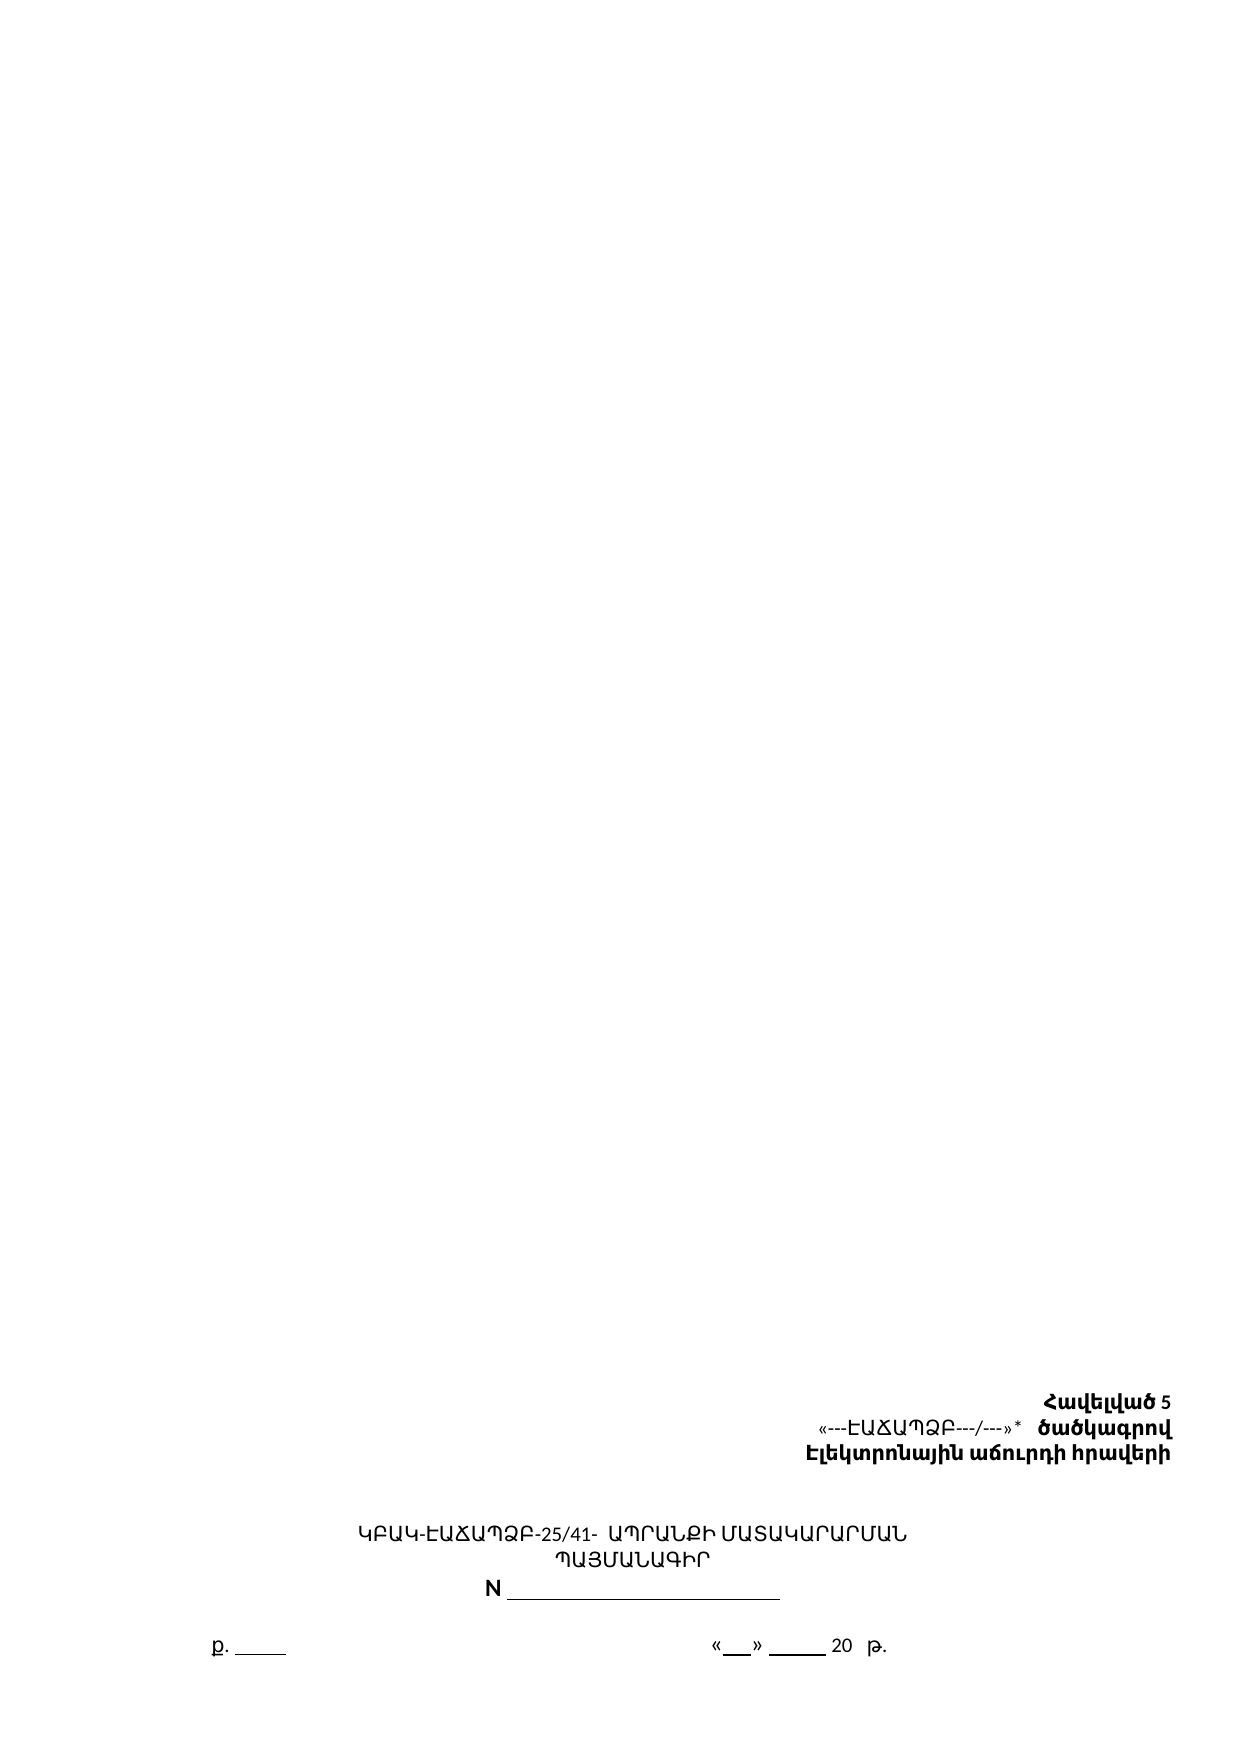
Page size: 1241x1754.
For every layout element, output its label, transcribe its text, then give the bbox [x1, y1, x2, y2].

text N [79, 1572, 1171, 1603]
text ԿԲԱԿ-ԷԱՃԱՊՁԲ-25/41- ԱՊՐԱՆՔԻ ՄԱՏԱԿԱՐԱՐՄԱՆ [79, 1522, 1171, 1547]
text ՊԱՅՄԱՆԱԳԻՐ [79, 1547, 1171, 1572]
text ք. « » 20 թ. [94, 1628, 1171, 1659]
text Հավելված 5 [94, 1389, 1171, 1415]
text «---ԷԱՃԱՊՁԲ---/---»* ծածկագրով [94, 1415, 1171, 1440]
text Էլեկտրոնային աճուրդի հրավերի [94, 1440, 1171, 1466]
